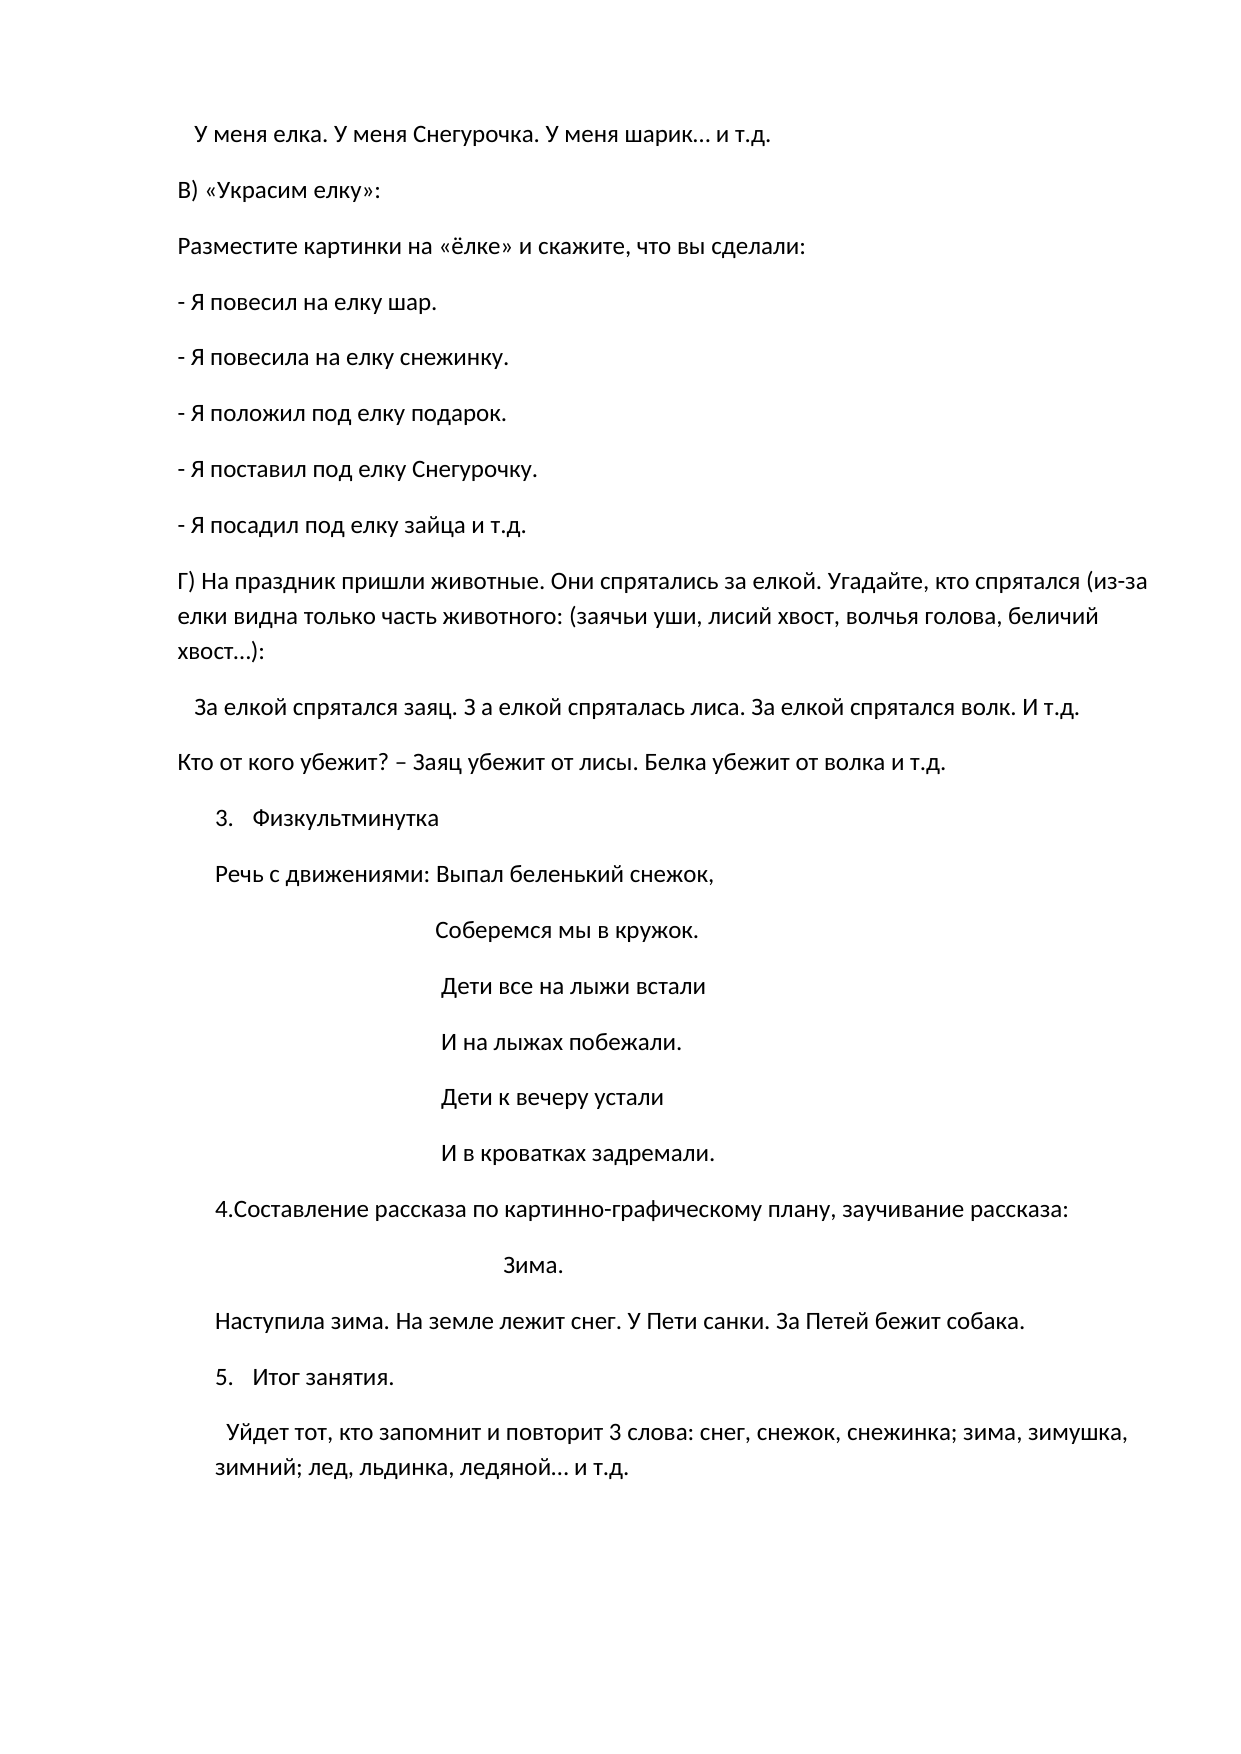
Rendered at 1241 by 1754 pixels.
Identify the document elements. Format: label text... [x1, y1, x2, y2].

text - Я посадил под елку зайца и т.д. [177, 509, 1152, 539]
text Речь с движениями: Выпал беленький снежок, [215, 858, 1152, 889]
text Соберемся мы в кружок. [215, 914, 1152, 944]
text Разместите картинки на «ёлке» и скажите, что вы сделали: [177, 230, 1152, 260]
text - Я повесила на елку снежинку. [177, 341, 1152, 372]
text - Я положил под елку подарок. [177, 397, 1152, 428]
text И на лыжах побежали. [215, 1026, 1152, 1056]
text - Я поставил под елку Снегурочку. [177, 453, 1152, 484]
text 4.Составление рассказа по картинно-графическому плану, заучивание рассказа: [215, 1193, 1152, 1224]
text Зима. [215, 1249, 1152, 1279]
text - Я повесил на елку шар. [177, 286, 1152, 316]
text В) «Украсим елку»: [177, 174, 1152, 204]
text У меня елка. У меня Снегурочка. У меня шарик… и т.д. [177, 118, 1152, 149]
text И в кроватках задремали. [215, 1137, 1152, 1168]
text За елкой спрятался заяц. З а елкой спряталась лиса. За елкой спрятался волк. И т.д. [177, 691, 1152, 721]
text Кто от кого убежит? – Заяц убежит от лисы. Белка убежит от волка и т.д. [177, 746, 1152, 777]
list Итог занятия. [215, 1361, 1152, 1391]
text Г) На праздник пришли животные. Они спрятались за елкой. Угадайте, кто спрятался (из-за елки видна только часть животного: (заячьи уши, лисий хвост, волчья голова, беличий хвост…): [177, 565, 1152, 665]
text Дети к вечеру устали [215, 1081, 1152, 1112]
text Дети все на лыжи встали [215, 970, 1152, 1000]
list Физкультминутка [215, 802, 1152, 833]
text Уйдет тот, кто запомнит и повторит 3 слова: снег, снежок, снежинка; зима, зимушка, зимний; лед, льдинка, ледяной… и т.д. [215, 1416, 1152, 1482]
text Наступила зима. На земле лежит снег. У Пети санки. За Петей бежит собака. [215, 1305, 1152, 1335]
